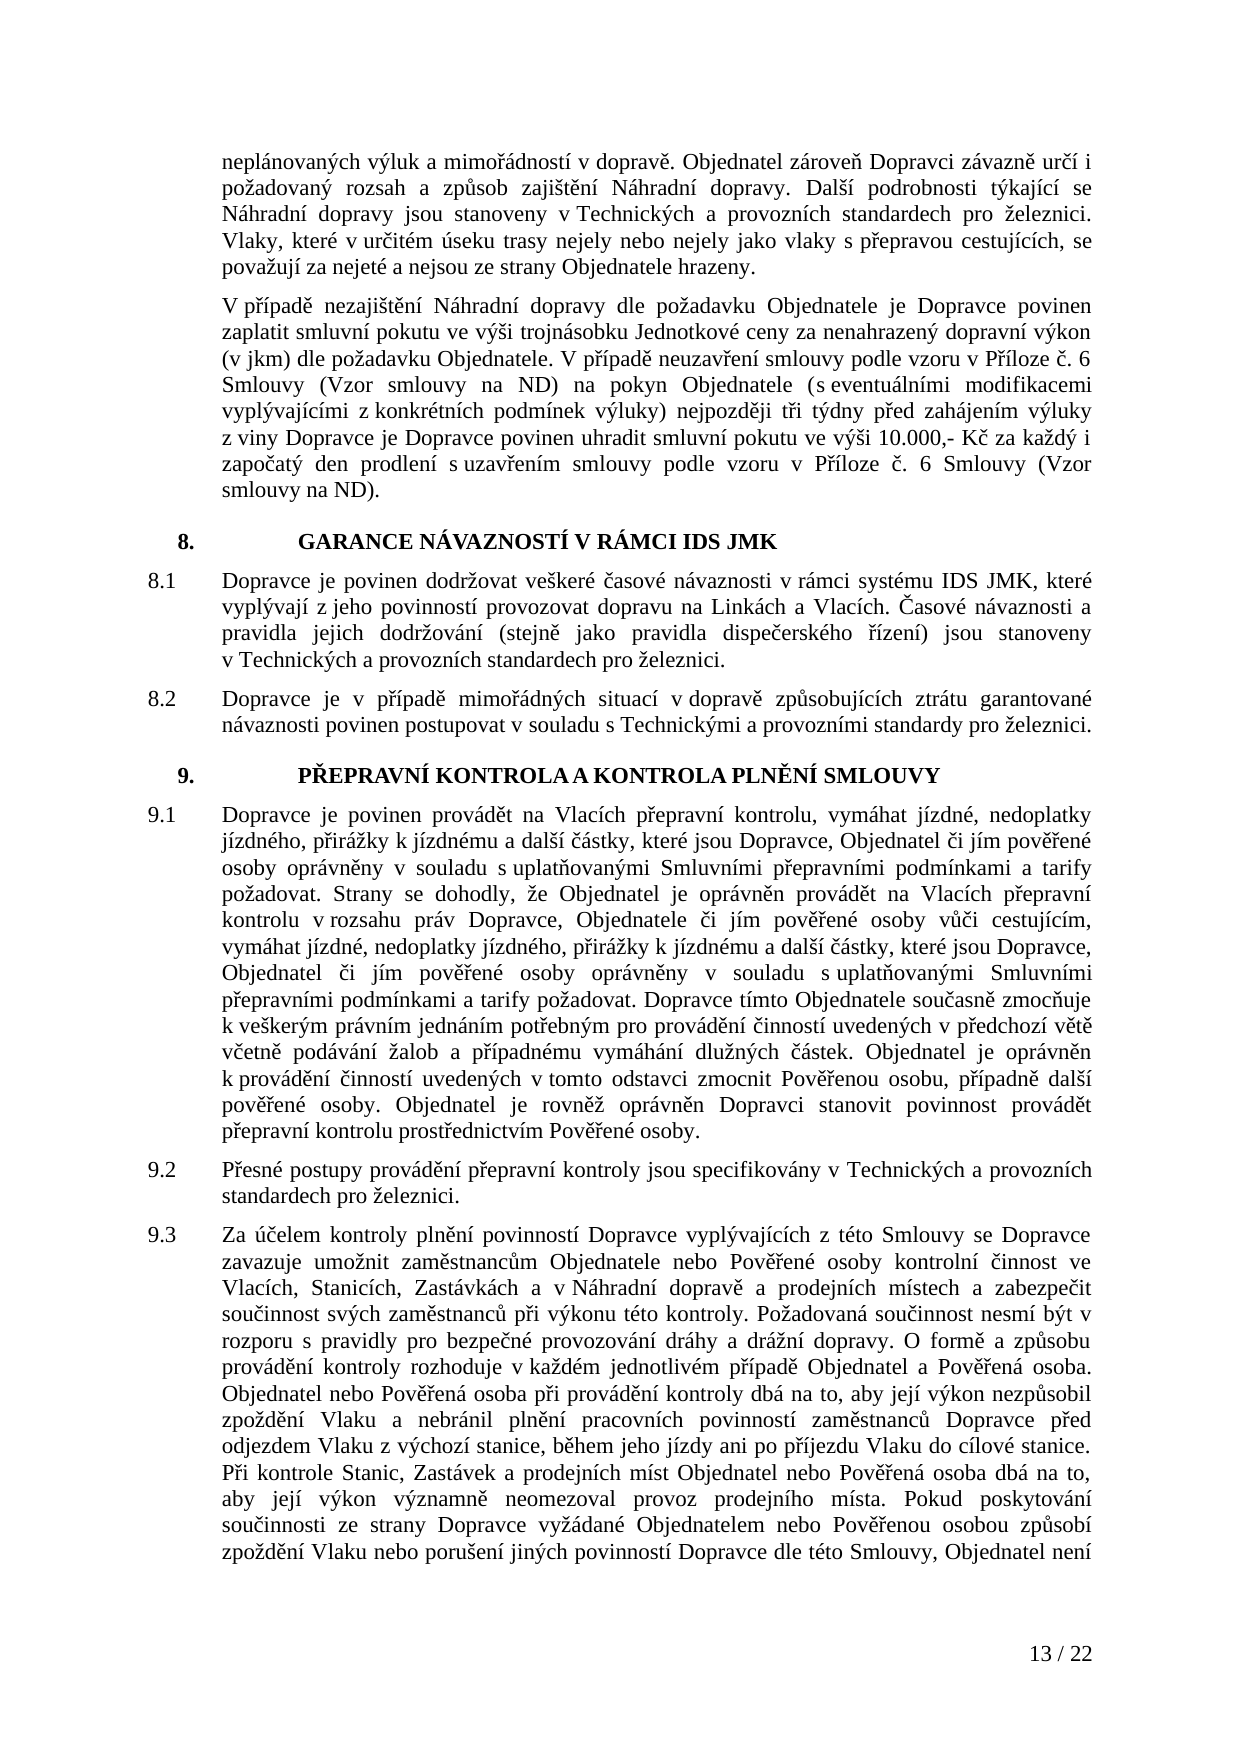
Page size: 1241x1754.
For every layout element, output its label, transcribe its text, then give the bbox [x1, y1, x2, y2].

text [148, 1221, 1092, 1564]
text Dopravce je v případě mimořádných situací v dopravě způsobujících ztrátu garantované návaznosti povinen postupovat v souladu s Technickými a provozními standardy pro železnici. [148, 684, 1092, 737]
subtitle Garance návazností v rámci IDS JMK [177, 528, 1092, 554]
text Přesné postupy provádění přepravní kontroly jsou specifikovány v Technických a provozních standardech pro železnici. [148, 1156, 1092, 1209]
subtitle Přepravní kontrola a kontrola plnění smlouvy [177, 762, 1092, 789]
text Dopravce je povinen provádět na Vlacích přepravní kontrolu, vymáhat jízdné, nedoplatky jízdného, přirážky k jízdnému a další částky, které jsou Dopravce, Objednatel či jím pověřené osoby oprávněny v souladu s uplatňovanými Smluvními přepravními podmínkami a tarify požadovat. Strany se dohodly, že Objednatel je oprávněn provádět na Vlacích přepravní kontrolu v rozsahu práv Dopravce, Objednatele či jím pověřené osoby vůči cestujícím, vymáhat jízdné, nedoplatky jízdného, přirážky k jízdnému a další částky, které jsou Dopravce, Objednatel či jím pověřené osoby oprávněny v souladu s uplatňovanými Smluvními přepravními podmínkami a tarify požadovat. Dopravce tímto Objednatele současně zmocňuje k veškerým právním jednáním potřebným pro provádění činností uvedených v předchozí větě včetně podávání žalob a případnému vymáhání dlužných částek. Objednatel je oprávněn k provádění činností uvedených v tomto odstavci zmocnit Pověřenou osobu, případně další pověřené osoby. Objednatel je rovněž oprávněn Dopravci stanovit povinnost provádět přepravní kontrolu prostřednictvím Pověřené osoby. [148, 801, 1092, 1144]
text Dopravce je povinen dodržovat veškeré časové návaznosti v rámci systému IDS JMK, které vyplývají z jeho povinností provozovat dopravu na Linkách a Vlacích. Časové návaznosti a pravidla jejich dodržování (stejně jako pravidla dispečerského řízení) jsou stanoveny v Technických a provozních standardech pro železnici. [148, 567, 1092, 672]
list V případě nezajištění Náhradní dopravy dle požadavku Objednatele je Dopravce povinen zaplatit smluvní pokutu ve výši trojnásobku Jednotkové ceny za nenahrazený dopravní výkon (v jkm) dle požadavku Objednatele. V případě neuzavření smlouvy podle vzoru v Příloze č. 6 Smlouvy (Vzor smlouvy na ND) na pokyn Objednatele (s eventuálními modifikacemi vyplývajícími z konkrétních podmínek výluky) nejpozději tři týdny před zahájením výluky z viny Dopravce je Dopravce povinen uhradit smluvní pokutu ve výši 10.000,- Kč za každý i započatý den prodlení s uzavřením smlouvy podle vzoru v Příloze č. 6 Smlouvy (Vzor smlouvy na ND). [222, 292, 1092, 503]
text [148, 148, 1092, 279]
